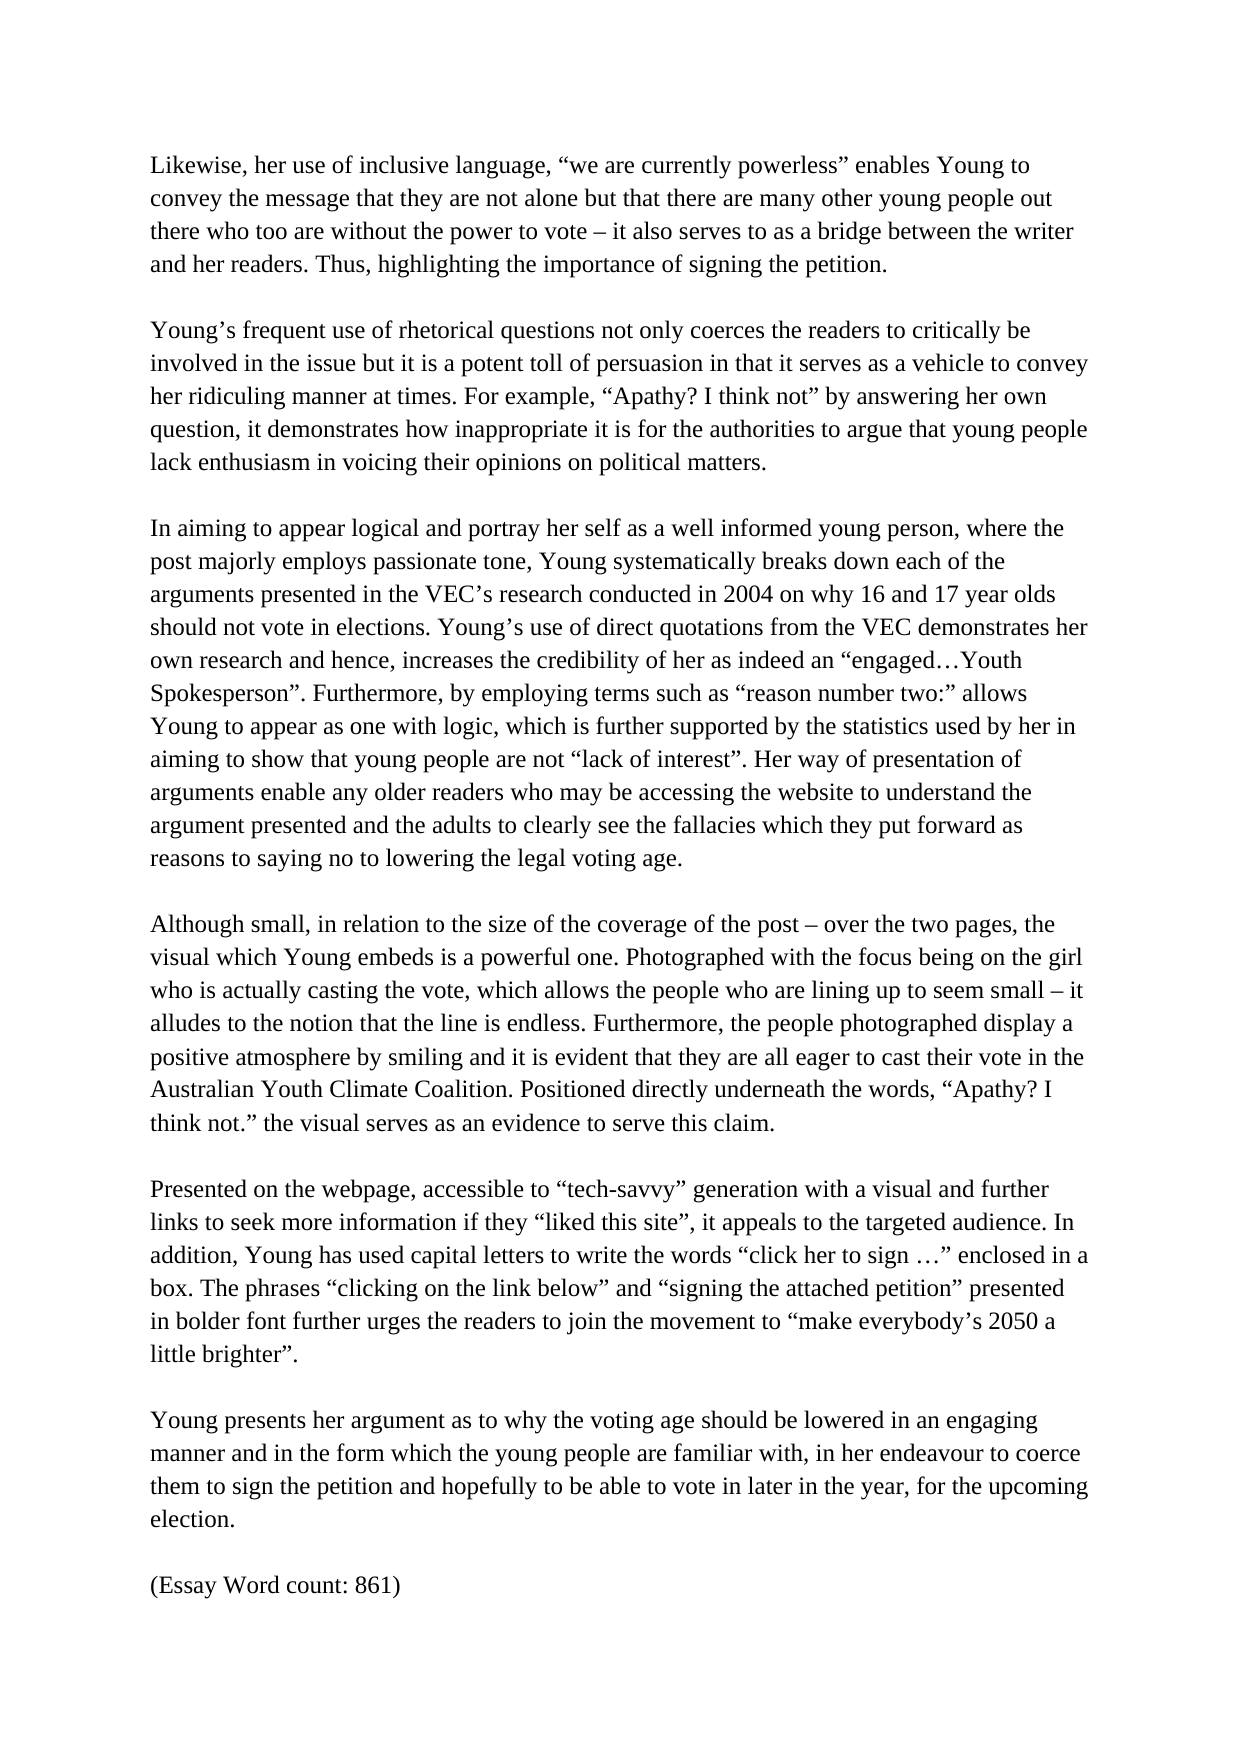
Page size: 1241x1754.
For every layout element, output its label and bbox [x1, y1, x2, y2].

text [150, 150, 1090, 1599]
